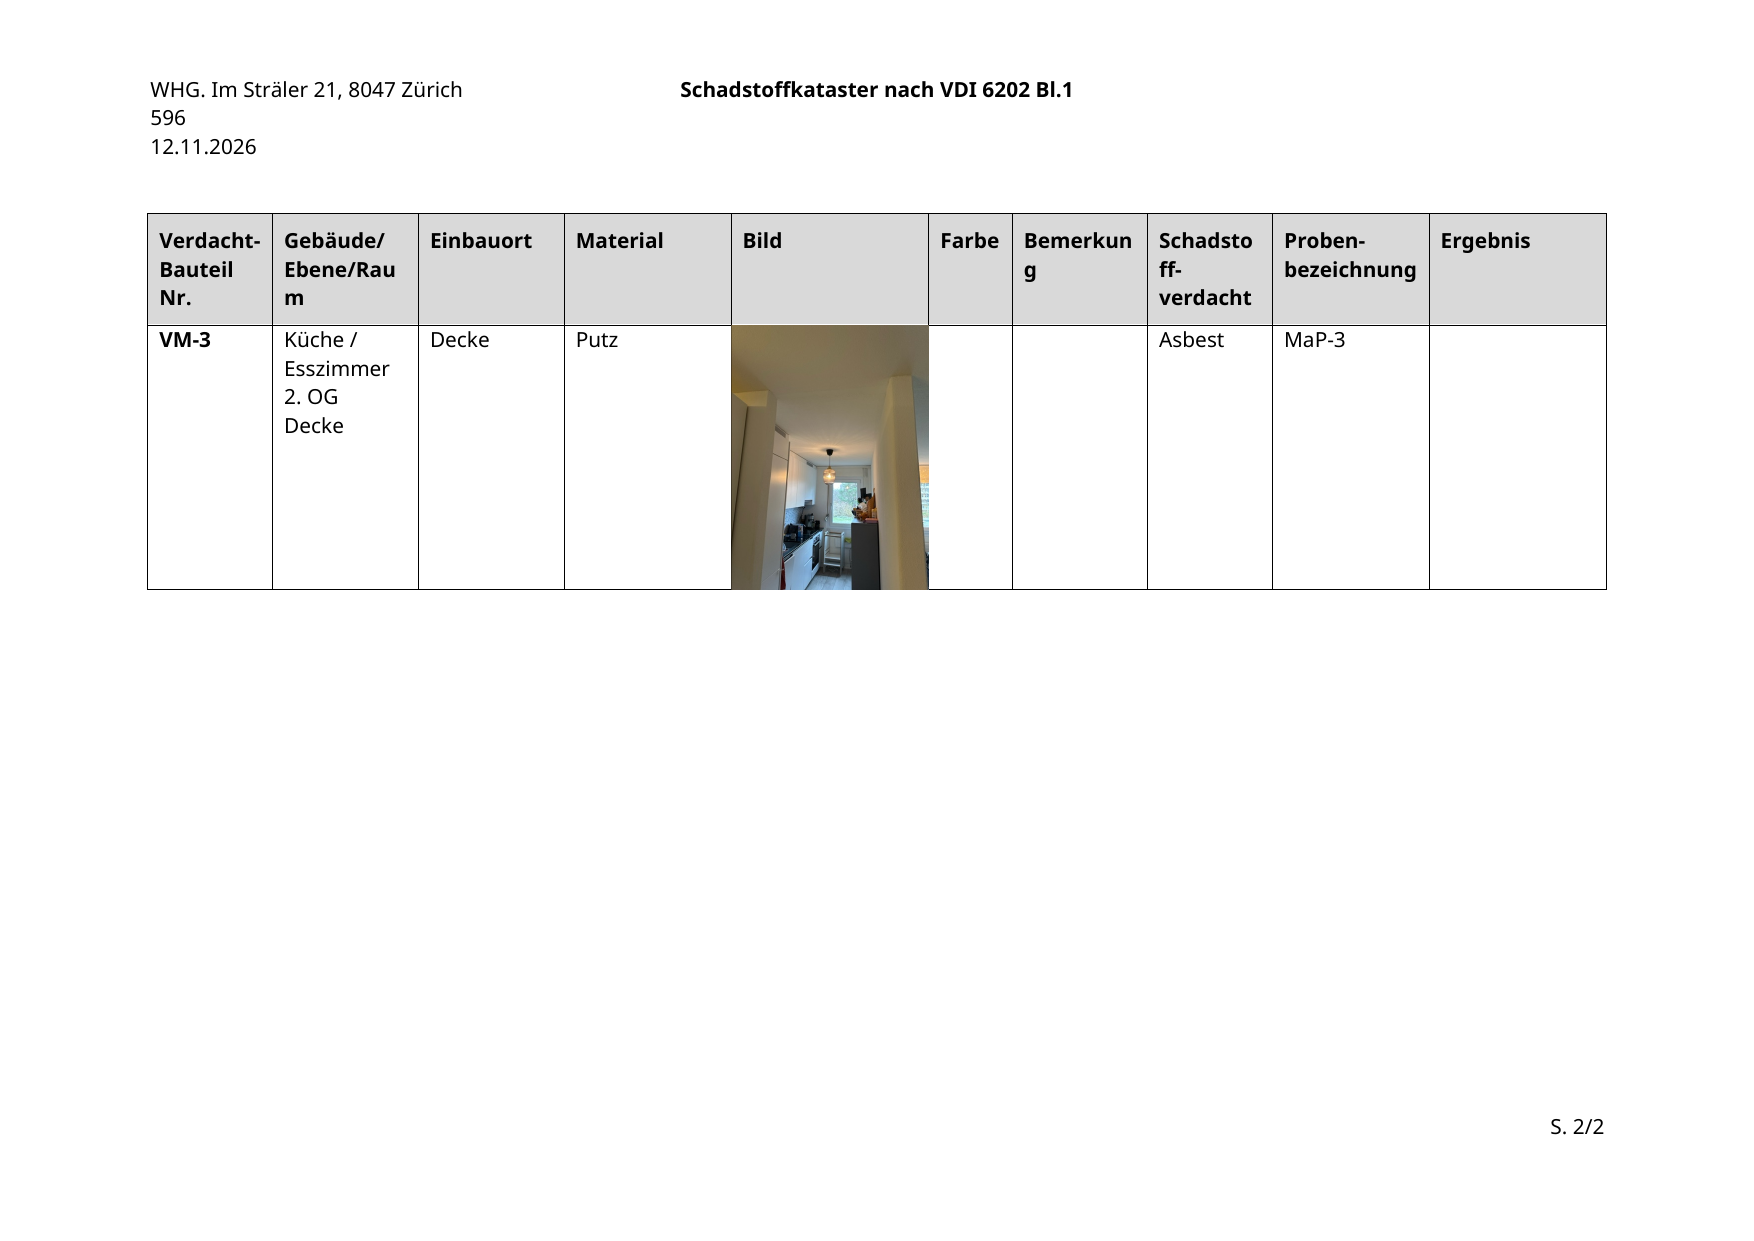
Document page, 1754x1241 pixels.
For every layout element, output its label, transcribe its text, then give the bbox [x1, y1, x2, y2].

table_header Bemerkung [1013, 214, 1147, 324]
table_cell [929, 326, 1012, 589]
table_header Gebäude/ Ebene/Raum [273, 214, 418, 324]
table_cell [1430, 326, 1606, 589]
table_header Ergebnis [1430, 214, 1606, 324]
table_cell Decke [419, 326, 564, 589]
table_header Einbauort [419, 214, 564, 324]
table_cell Asbest [1148, 326, 1272, 589]
table_header Farbe [929, 214, 1012, 324]
table_cell MaP-3 [1273, 326, 1429, 589]
table_cell Küche / Esszimmer 2. OG Decke [273, 326, 418, 589]
table_cell VM-3 [148, 326, 272, 589]
table_header Schadstoff-verdacht [1148, 214, 1272, 324]
table_cell [1013, 326, 1147, 589]
table_cell Putz [565, 326, 731, 589]
table_header Proben-bezeichnung [1273, 214, 1429, 324]
picture [731, 325, 929, 590]
table_header Material [565, 214, 731, 324]
table_header Verdacht-Bauteil Nr. [148, 214, 272, 324]
table_header Bild [732, 214, 928, 324]
